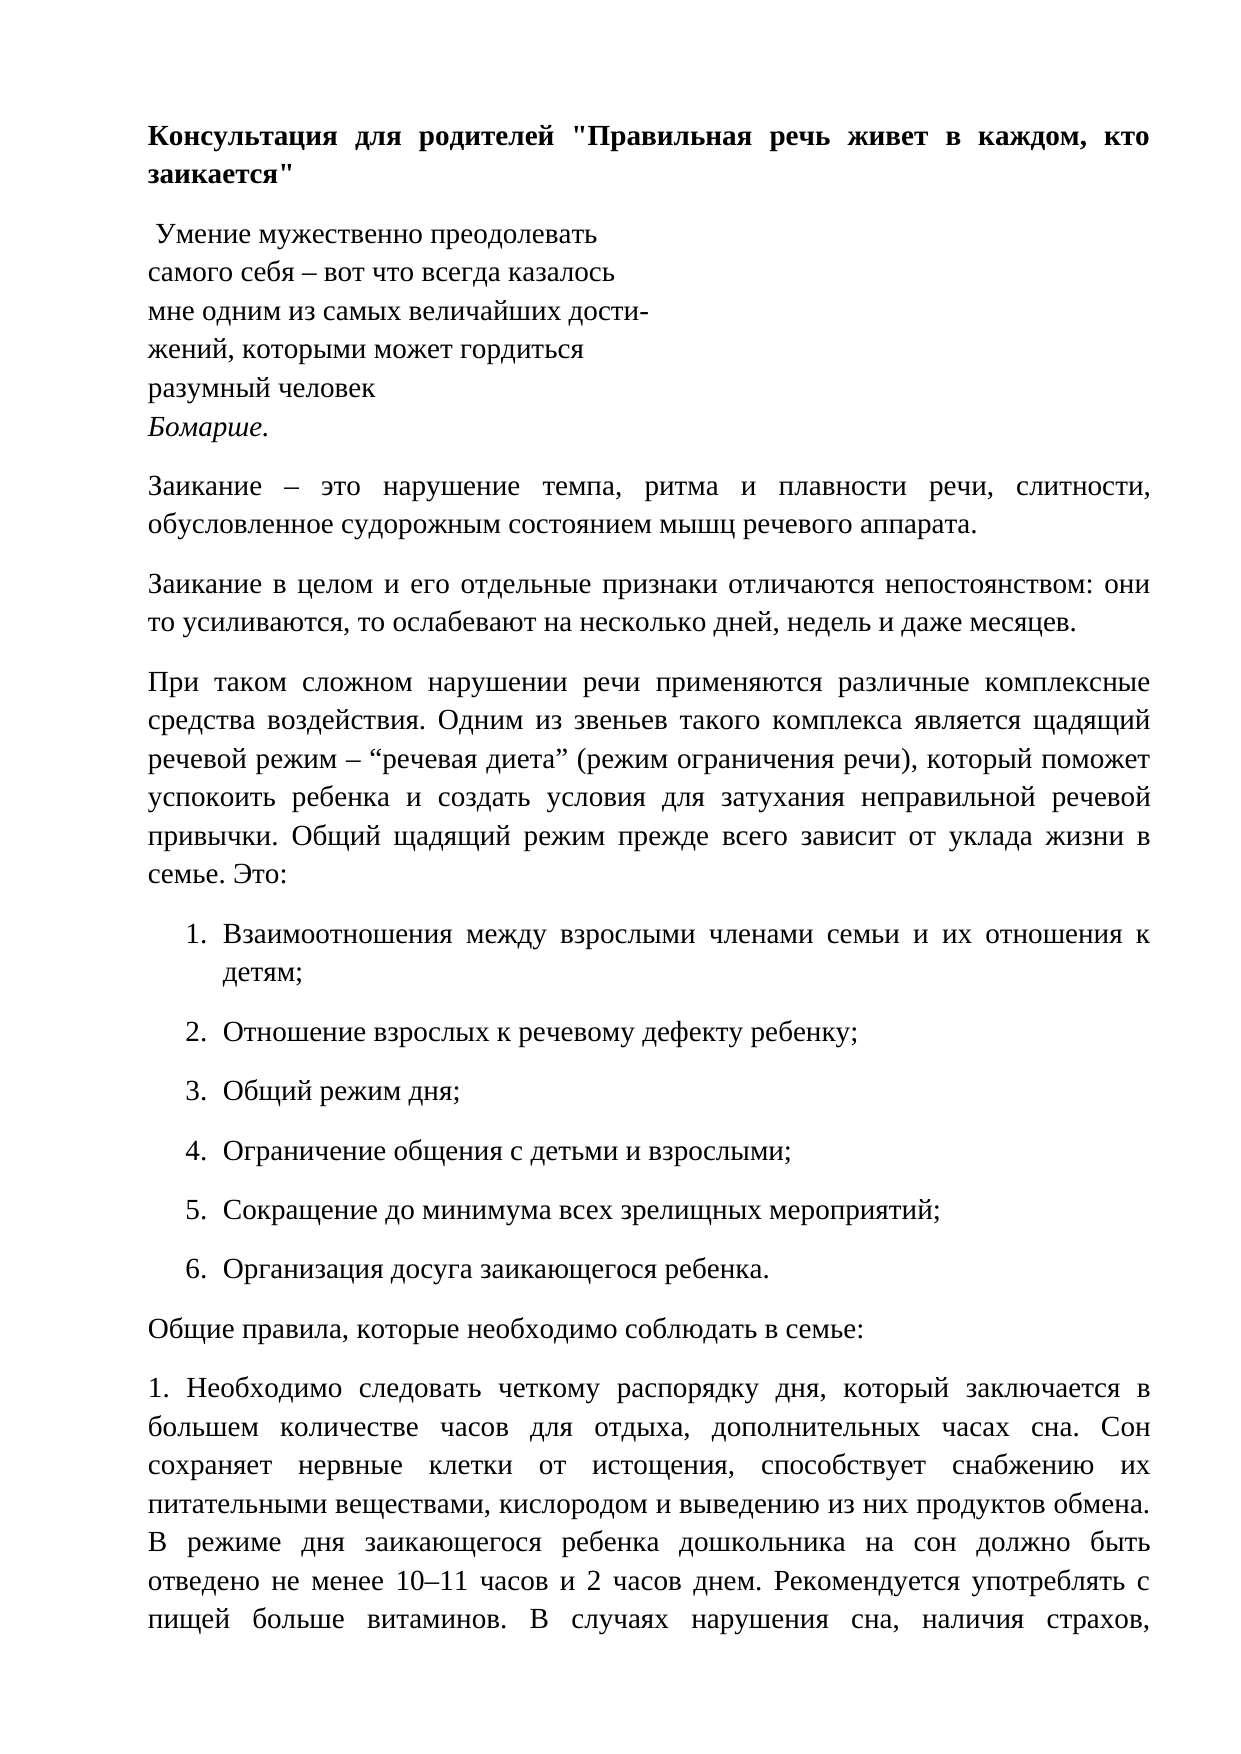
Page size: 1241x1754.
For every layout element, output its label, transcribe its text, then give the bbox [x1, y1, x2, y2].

list Отношение взрослых к речевому дефекту ребенку; [185, 1014, 1152, 1047]
text При таком сложном нарушении речи применяются различные комплексные средства воздействия. Одним из звеньев такого комплекса является щадящий речевой режим – “речевая диета” (режим ограничения речи), который поможет успокоить ребенка и создать условия для затухания неправильной речевой привычки. Общий щадящий режим прежде всего зависит от уклада жизни в семье. Это: [148, 664, 1152, 890]
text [148, 1370, 1152, 1635]
list Сокращение до минимума всех зрелищных мероприятий; [185, 1192, 1152, 1226]
text Консультация для родителей "Правильная речь живет в каждом, кто заикается" [148, 118, 1152, 190]
list Общий режим дня; [185, 1073, 1152, 1107]
text Заикание в целом и его отдельные признаки отличаются непостоянством: они то усиливаются, то ослабевают на несколько дней, недель и даже месяцев. [148, 566, 1152, 638]
list Организация досуга заикающегося ребенка. [185, 1251, 1152, 1285]
list Ограничение общения с детьми и взрослыми; [185, 1133, 1152, 1166]
list Взаимоотношения между взрослыми членами семьи и их отношения к детям; [185, 916, 1152, 988]
text Заикание – это нарушение темпа, ритма и плавности речи, слитности, обусловленное судорожным состоянием мышц речевого аппарата. [148, 468, 1152, 540]
text Общие правила, которые необходимо соблюдать в семье: [148, 1311, 1152, 1344]
text Умение мужественно преодолевать самого себя – вот что всегда казалось мне одним из самых величайших дости- жений, которыми может гордиться разумный человек Бомарше. [148, 216, 1152, 442]
